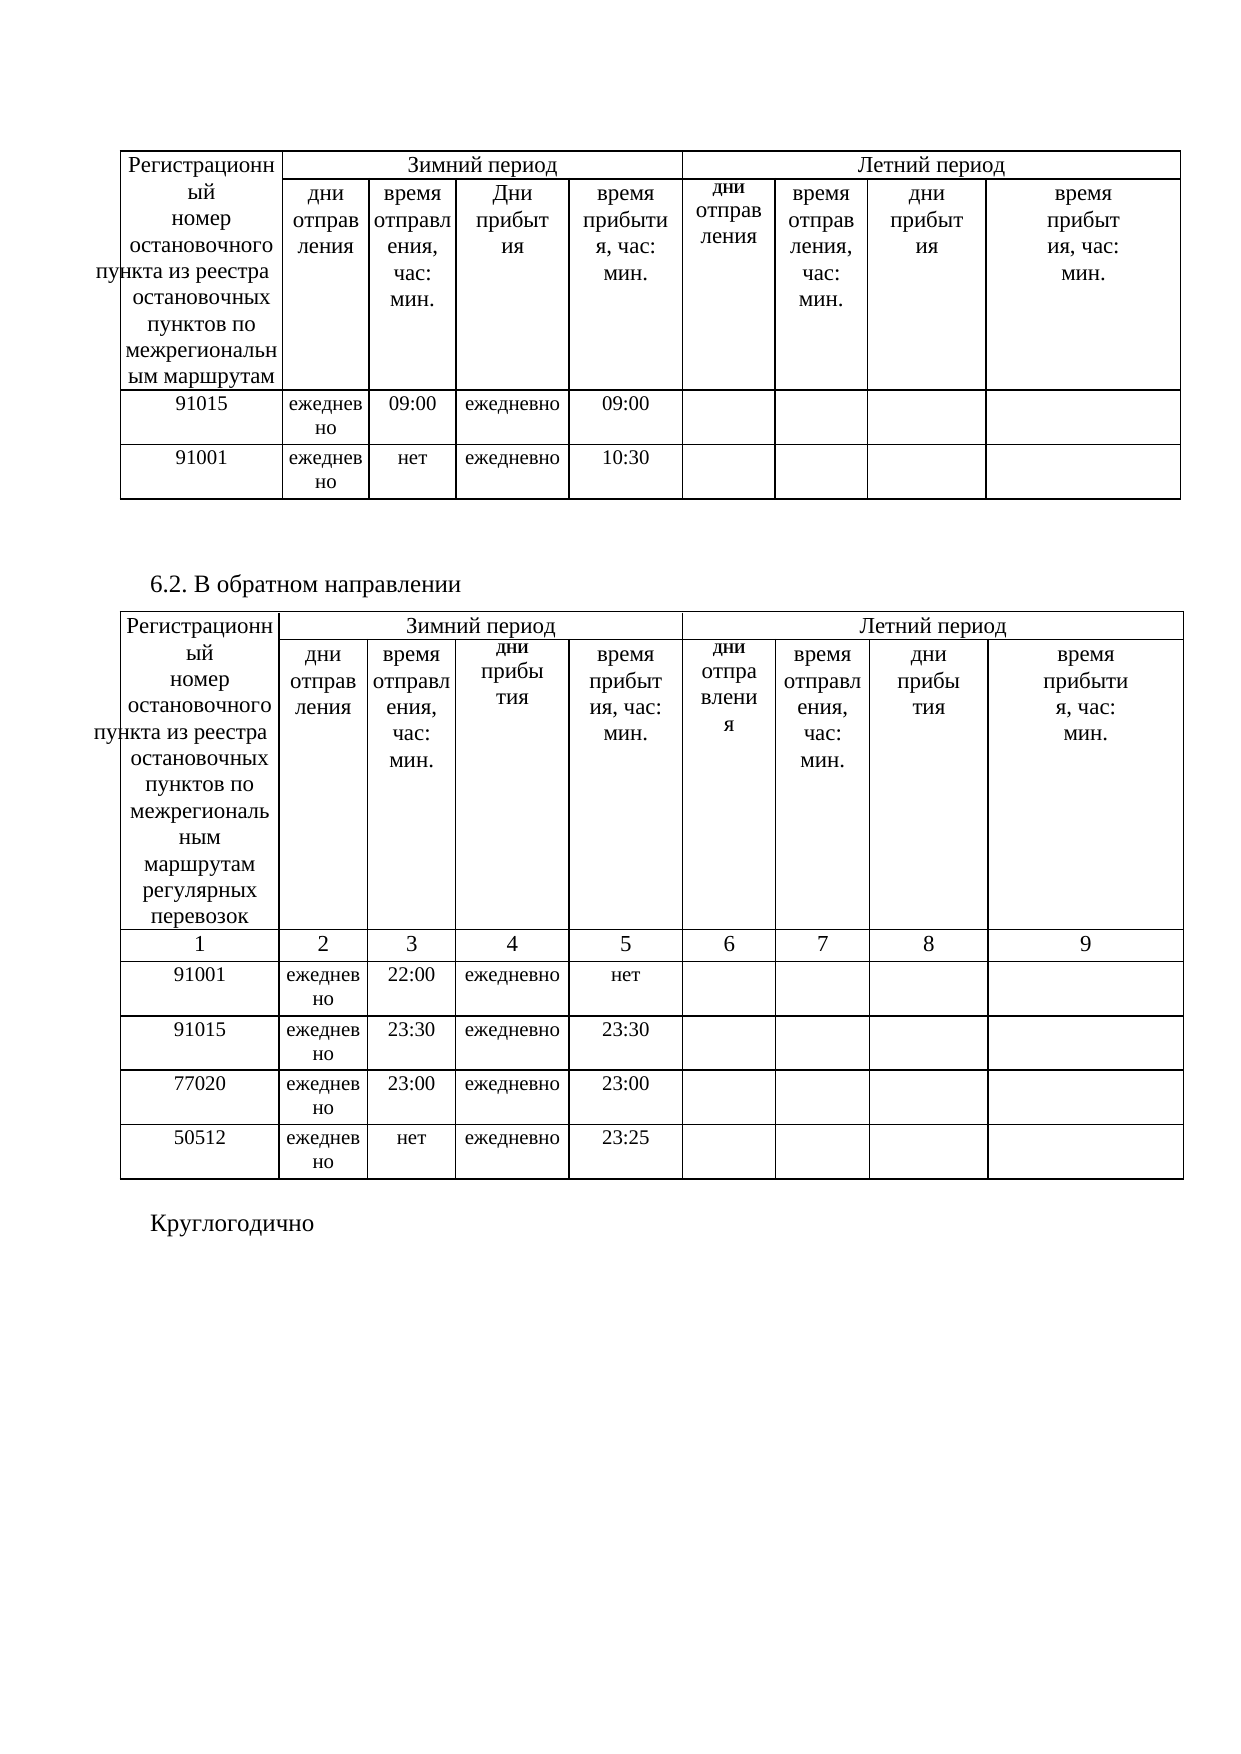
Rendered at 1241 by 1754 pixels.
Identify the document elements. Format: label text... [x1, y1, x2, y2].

table_cell 3 [368, 930, 455, 961]
table_cell ежедневно [280, 1017, 367, 1069]
table_cell нет [370, 445, 455, 498]
table_cell 4 [456, 930, 568, 961]
text Круглогодично [150, 1208, 1090, 1237]
table_cell [776, 1071, 869, 1124]
table_cell [870, 1125, 987, 1178]
table_cell [683, 1125, 775, 1178]
table_cell 8 [870, 930, 987, 961]
table_cell ежедневно [456, 1125, 568, 1178]
table_header Летний период [683, 612, 1183, 639]
table_cell [683, 1017, 775, 1069]
table_cell 5 [570, 930, 682, 961]
table_cell время отправл ения, час: мин. [368, 640, 455, 929]
table_cell 1 [121, 930, 278, 961]
table_cell дни отправ ления [280, 640, 367, 929]
table_cell 23:25 [570, 1125, 682, 1178]
table_cell [989, 1017, 1183, 1069]
table_cell 23:30 [570, 1017, 682, 1069]
table_cell время прибыти я, час: мин. [570, 180, 682, 389]
table_cell дни прибы тия [870, 640, 987, 929]
table_cell Дни прибыт ия [457, 180, 568, 389]
table_cell время прибыт ия, час: мин. [570, 640, 682, 929]
table_cell 77020 [121, 1071, 278, 1124]
table_cell 23:30 [368, 1017, 455, 1069]
table_cell [989, 962, 1183, 1015]
table_cell [868, 445, 985, 498]
text 6.2. В обратном направлении [150, 569, 1090, 598]
table_cell [868, 391, 985, 444]
table_cell 22:00 [368, 962, 455, 1015]
table_cell 9 [989, 930, 1183, 961]
table_cell 23:00 [570, 1071, 682, 1124]
table_cell [776, 391, 867, 444]
table_cell время отправ ления, час: мин. [776, 180, 867, 389]
table_cell нет [368, 1125, 455, 1178]
table_cell нет [570, 962, 682, 1015]
table_header Зимний период [280, 612, 682, 639]
table_cell [870, 1071, 987, 1124]
table_cell 7 [776, 930, 869, 961]
table_cell ежедневно [457, 391, 568, 444]
table_cell ежедневно [280, 1071, 367, 1124]
table_cell время прибыти я, час: мин. [989, 640, 1183, 929]
table_cell ежедневно [456, 1071, 568, 1124]
table_cell 2 [280, 930, 367, 961]
table_cell ДНИ прибы тия [456, 640, 568, 929]
table_cell [776, 1017, 869, 1069]
table_cell [776, 445, 867, 498]
table_cell [870, 1017, 987, 1069]
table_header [121, 152, 282, 389]
table_cell [989, 1071, 1183, 1124]
table_cell ДНИ отправ ления [683, 180, 774, 389]
table_cell время отправл ения, час: мин. [776, 640, 869, 929]
table_cell ежедневно [283, 445, 368, 498]
table_cell [683, 962, 775, 1015]
table_cell [870, 962, 987, 1015]
table_cell ежедневно [280, 962, 367, 1015]
table_cell 10:30 [570, 445, 682, 498]
table_cell 09:00 [370, 391, 455, 444]
table_cell ежедневно [456, 962, 568, 1015]
table_cell [776, 962, 869, 1015]
table_cell 09:00 [570, 391, 682, 444]
table_cell ежедневно [280, 1125, 367, 1178]
table_cell [683, 391, 774, 444]
table_cell ежедневно [283, 391, 368, 444]
table_cell 50512 [121, 1125, 278, 1178]
table_cell ДНИ отпра влени я [683, 640, 775, 929]
table_cell ежедневно [457, 445, 568, 498]
table_header Зимний период [283, 152, 682, 178]
table_cell [987, 391, 1180, 444]
table_cell дни отправ ления [283, 180, 368, 389]
table_cell 91001 [121, 962, 278, 1015]
table_cell 91015 [121, 1017, 278, 1069]
table_cell 23:00 [368, 1071, 455, 1124]
table_cell время отправл ения, час: мин. [370, 180, 455, 389]
table_cell ежедневно [456, 1017, 568, 1069]
table_header Регистрационный номер остановочного пункта из реестра остановочных пунктов по межрегиональным маршрутам регулярных перевозок [121, 612, 279, 929]
table_cell [776, 1125, 869, 1178]
table_cell [987, 445, 1180, 498]
table_cell [683, 445, 774, 498]
table_cell [683, 1071, 775, 1124]
table_cell время прибыт ия, час: мин. [987, 180, 1180, 389]
table_header Летний период [683, 152, 1180, 178]
table_cell 6 [683, 930, 775, 961]
table_cell дни прибыт ия [868, 180, 985, 389]
table_cell 91015 [121, 391, 282, 444]
table_cell [989, 1125, 1183, 1178]
table_cell 91001 [121, 445, 282, 498]
